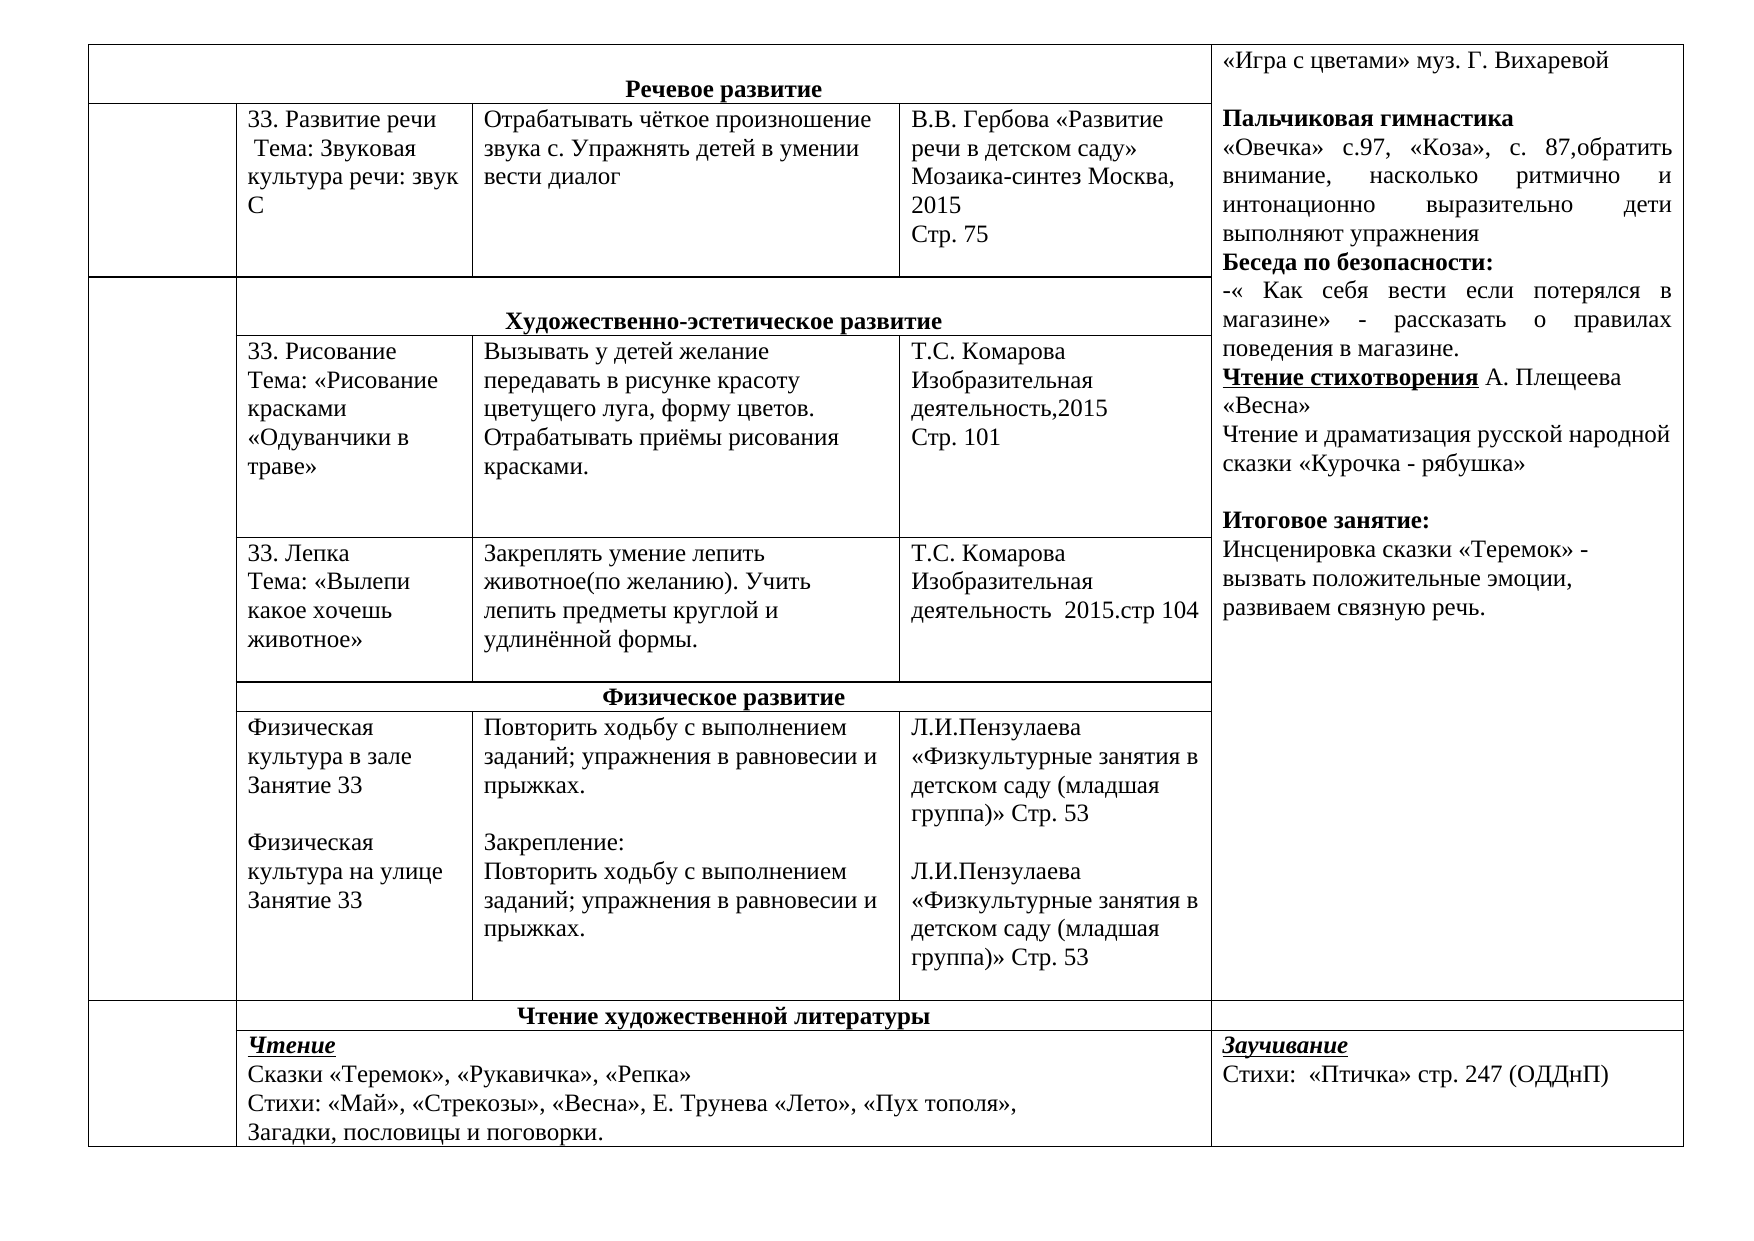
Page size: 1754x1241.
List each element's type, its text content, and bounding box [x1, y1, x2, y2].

table_cell Чтение Сказки «Теремок», «Рукавичка», «Репка» Стихи: «Май», «Стрекозы», «Весна», Е. Трунева «Лето», «Пух тополя», Загадки, пословицы и поговорки. [237, 1031, 1211, 1146]
table_cell Заучивание Стихи: «Птичка» стр. 247 (ОДДнП) [1212, 1031, 1683, 1146]
table_cell Физическое развитие [237, 683, 1211, 711]
table_cell Отрабатывать чёткое произношение звука с. Упражнять детей в умении вести диалог [473, 104, 899, 276]
table_cell Т.С. Комарова Изобразительная деятельность 2015.стр 104 [900, 538, 1211, 681]
table_cell [89, 1001, 236, 1029]
table_cell [89, 1030, 236, 1146]
table_cell Закреплять умение лепить животное(по желанию). Учить лепить предметы круглой и удлинённой формы. [473, 538, 899, 681]
table_cell Художественно-эстетическое развитие [237, 278, 1211, 335]
table_cell 33. Лепка Тема: «Вылепи какое хочешь животное» [237, 538, 472, 681]
table_cell [89, 104, 236, 276]
table_cell 33. Развитие речи Тема: Звуковая культура речи: звук С [237, 104, 472, 276]
table_cell Чтение художественной литературы [237, 1001, 1211, 1029]
table_cell Физическая культура в зале Занятие 33 Физическая культура на улице Занятие 33 [237, 712, 472, 1000]
table_cell Вызывать у детей желание передавать в рисунке красоту цветущего луга, форму цветов. Отрабатывать приёмы рисования красками. [473, 336, 899, 537]
table_cell Повторить ходьбу с выполнением заданий; упражнения в равновесии и прыжках. Закрепление: Повторить ходьбу с выполнением заданий; упражнения в равновесии и прыжках. [473, 712, 899, 1000]
table_cell Речевое развитие [236, 45, 1211, 103]
table_cell [89, 45, 236, 103]
table_cell Л.И.Пензулаева «Физкультурные занятия в детском саду (младшая группа)» Стр. 53 Л.И.Пензулаева «Физкультурные занятия в детском саду (младшая группа)» Стр. 53 [900, 712, 1211, 1000]
table_cell [1212, 1001, 1683, 1029]
table_cell [89, 278, 236, 1000]
table_cell 33. Рисование Тема: «Рисование красками «Одуванчики в траве» [237, 336, 472, 537]
table_cell В.В. Гербова «Развитие речи в детском саду» Мозаика-синтез Москва, 2015 Стр. 75 [900, 104, 1211, 276]
table_cell Т.С. Комарова Изобразительная деятельность,2015 Стр. 101 [900, 336, 1211, 537]
